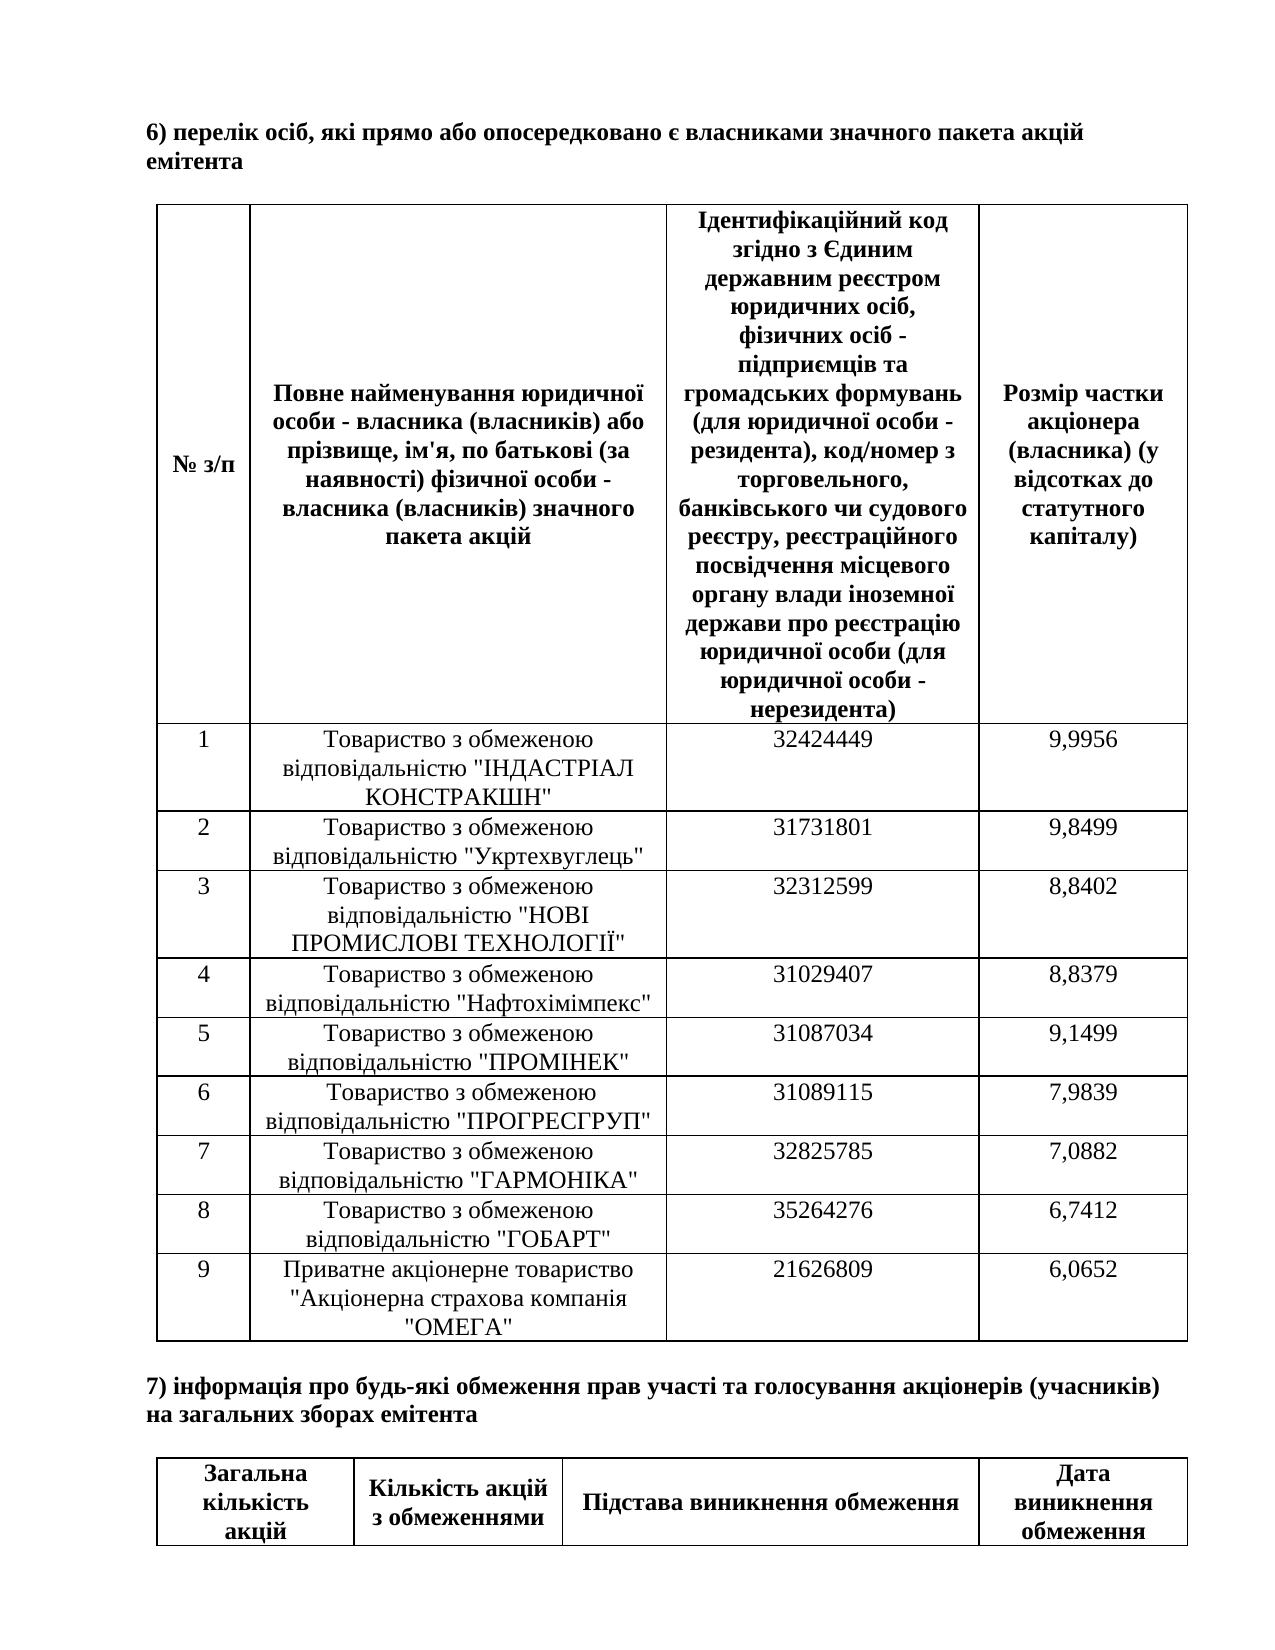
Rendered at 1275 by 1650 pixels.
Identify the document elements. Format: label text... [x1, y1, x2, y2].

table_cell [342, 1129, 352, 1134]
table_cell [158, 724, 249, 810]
text 7) інформація про будь-які обмеження прав участі та голосування акціонерів (учасників) на загальних зборах емітента [146, 1371, 1186, 1428]
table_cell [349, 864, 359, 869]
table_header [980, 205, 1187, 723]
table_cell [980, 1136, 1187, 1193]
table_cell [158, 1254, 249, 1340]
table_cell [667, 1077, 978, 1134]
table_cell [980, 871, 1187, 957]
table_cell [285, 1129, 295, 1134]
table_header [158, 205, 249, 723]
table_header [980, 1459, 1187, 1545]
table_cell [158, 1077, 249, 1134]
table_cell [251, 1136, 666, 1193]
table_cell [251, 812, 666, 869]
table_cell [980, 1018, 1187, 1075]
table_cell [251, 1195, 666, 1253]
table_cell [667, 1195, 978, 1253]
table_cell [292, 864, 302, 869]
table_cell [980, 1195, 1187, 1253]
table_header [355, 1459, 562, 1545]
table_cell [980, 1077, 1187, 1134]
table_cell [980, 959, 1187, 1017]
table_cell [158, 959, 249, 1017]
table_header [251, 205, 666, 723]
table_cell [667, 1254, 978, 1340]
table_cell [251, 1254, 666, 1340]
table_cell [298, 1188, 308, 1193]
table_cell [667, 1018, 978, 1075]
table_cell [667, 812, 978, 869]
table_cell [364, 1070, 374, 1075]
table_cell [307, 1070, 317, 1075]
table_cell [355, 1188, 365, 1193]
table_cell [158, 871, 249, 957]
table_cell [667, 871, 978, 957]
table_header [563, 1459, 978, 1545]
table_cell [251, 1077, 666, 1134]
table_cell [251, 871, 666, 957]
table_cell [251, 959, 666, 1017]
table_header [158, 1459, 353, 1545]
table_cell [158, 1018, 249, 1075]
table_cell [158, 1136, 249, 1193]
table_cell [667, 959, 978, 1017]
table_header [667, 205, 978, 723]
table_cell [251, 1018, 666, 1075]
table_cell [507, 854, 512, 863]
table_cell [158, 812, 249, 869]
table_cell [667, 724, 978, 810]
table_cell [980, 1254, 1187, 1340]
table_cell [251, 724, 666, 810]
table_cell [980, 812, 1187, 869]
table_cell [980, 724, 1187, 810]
text 6) перелік осіб, які прямо або опосередковано є власниками значного пакета акцій емітента [146, 117, 1186, 175]
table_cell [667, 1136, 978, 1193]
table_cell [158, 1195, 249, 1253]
